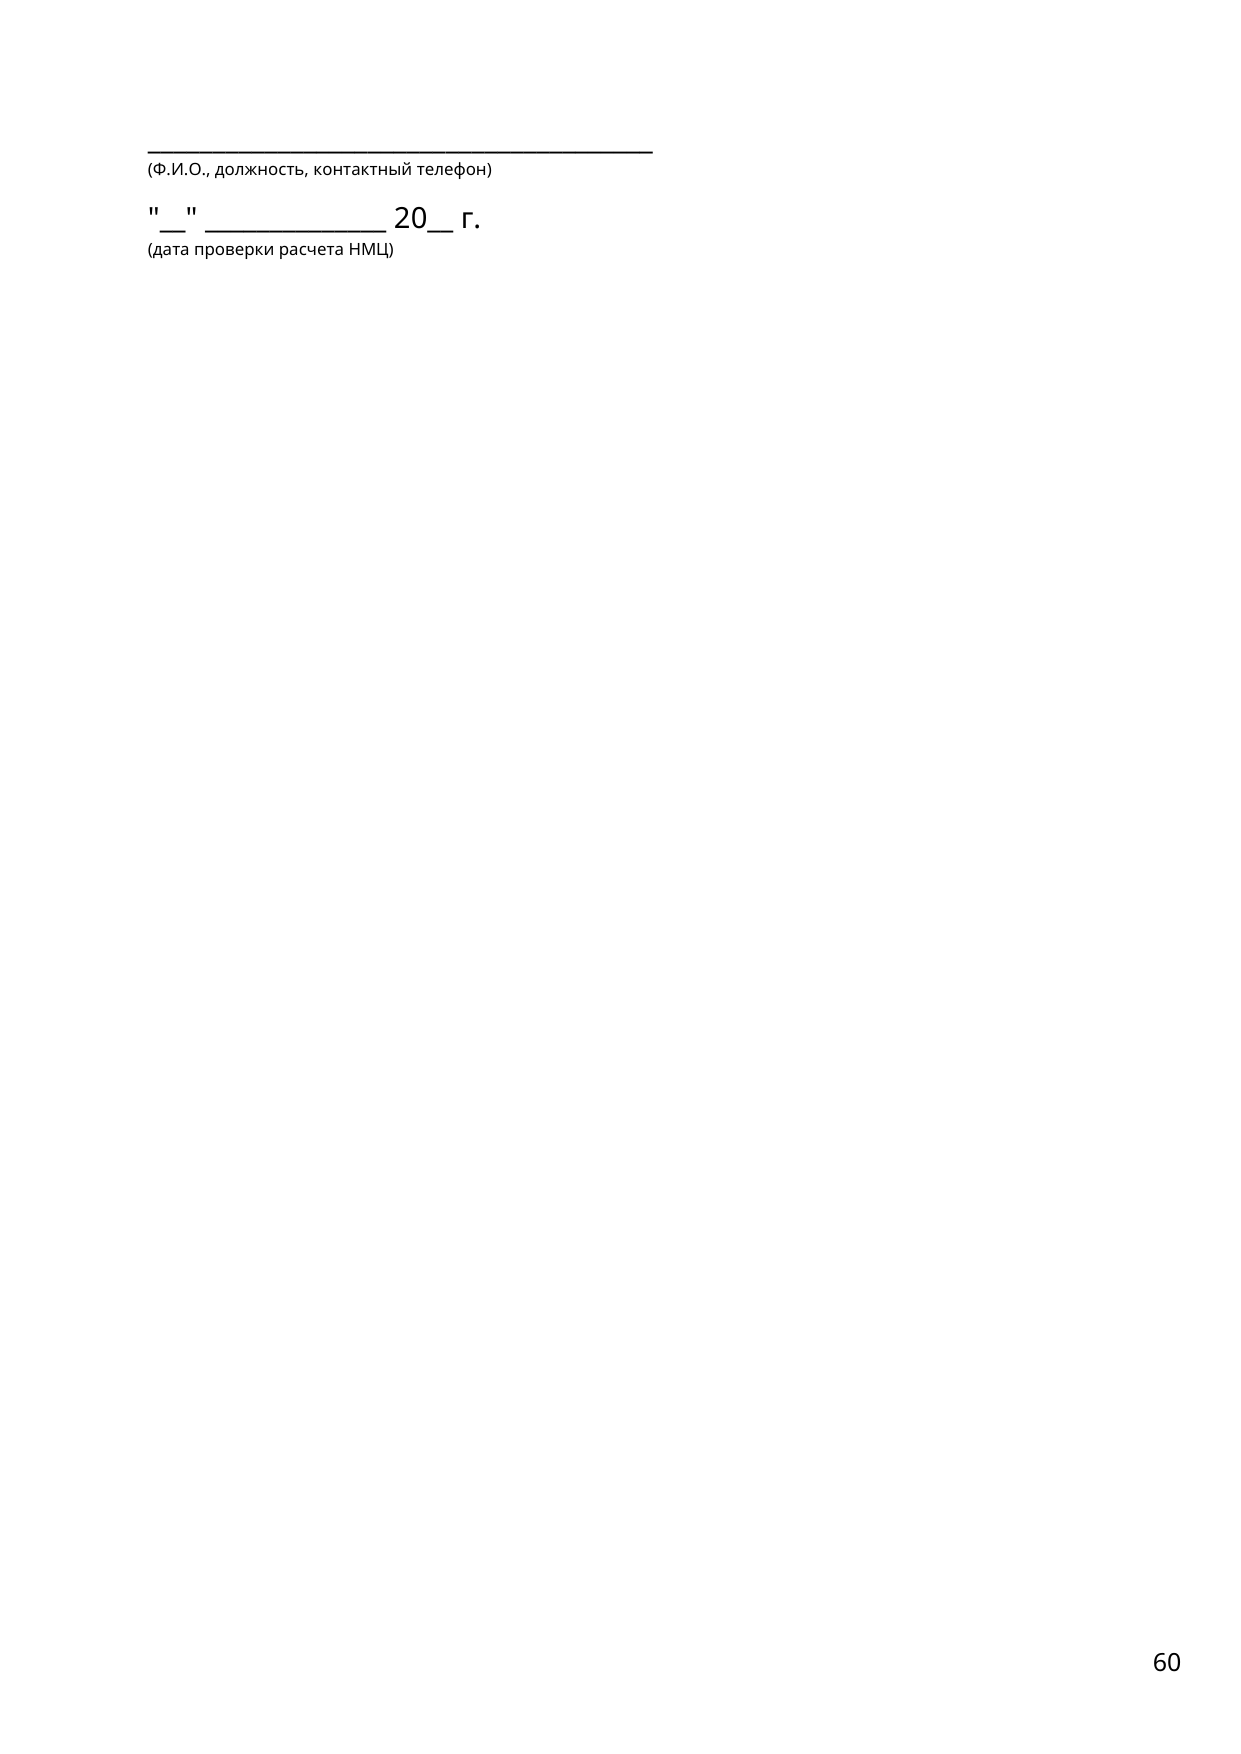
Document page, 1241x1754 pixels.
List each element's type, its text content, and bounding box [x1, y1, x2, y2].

text (Ф.И.О., должность, контактный телефон) [148, 158, 1181, 197]
text _______________________________________ [148, 118, 1181, 158]
text "__" ______________ 20__ г. [148, 197, 1181, 237]
text (дата проверки расчета НМЦ) [148, 237, 1181, 277]
